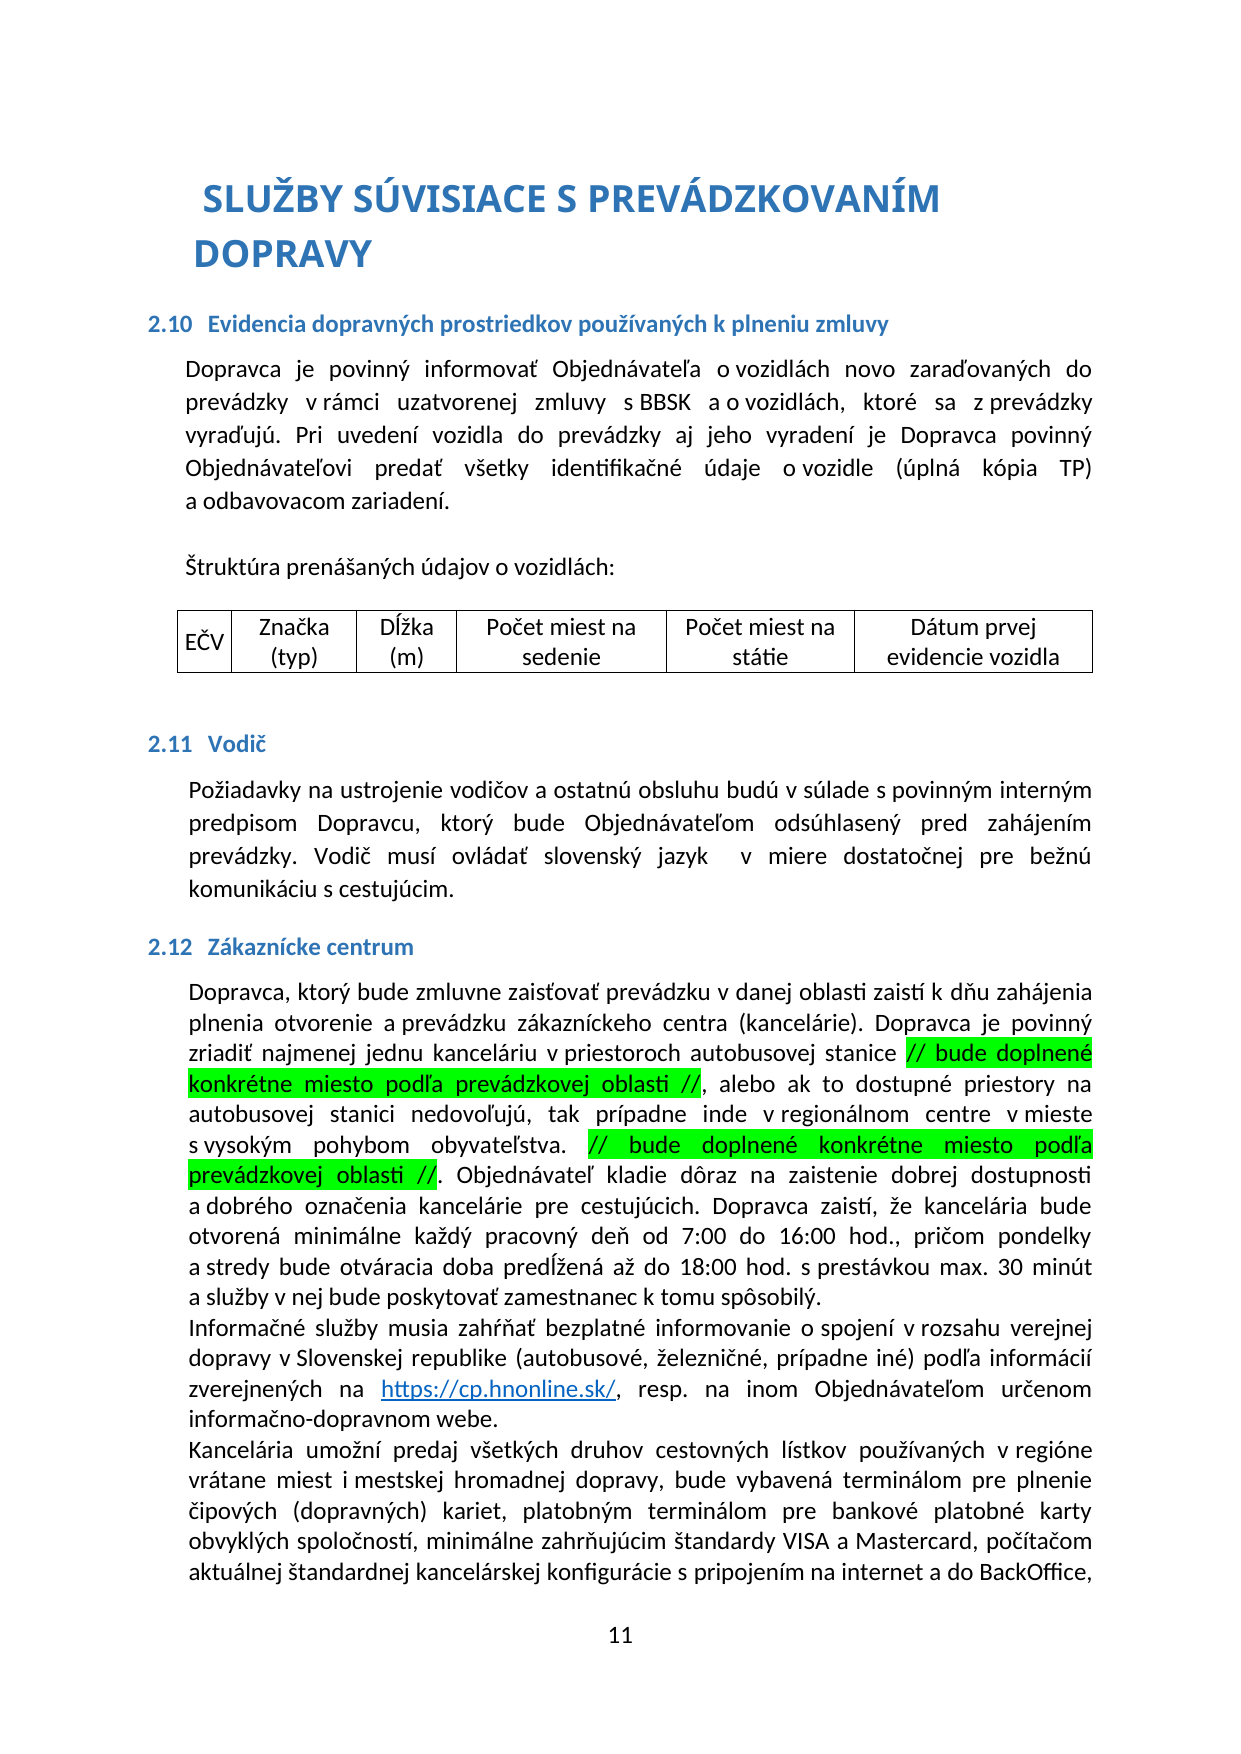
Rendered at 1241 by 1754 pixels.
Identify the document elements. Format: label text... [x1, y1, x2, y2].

table_header Počet miest na státie [667, 611, 854, 672]
table_header Značka (typ) [232, 611, 356, 672]
table_header EČV [178, 611, 231, 672]
table_header Počet miest na sedenie [457, 611, 666, 672]
subtitle SLUŽBY SÚVISIACE S PREVÁDZKOVANÍM DOPRAVY [193, 173, 1093, 279]
text Dopravca, ktorý bude zmluvne zaisťovať prevádzku v danej oblasti zaistí k dňu zahájenia plnenia otvorenie a prevádzku zákazníckeho centra (kancelárie). Dopravca je povinný zriadiť najmenej jednu kanceláriu v priestoroch autobusovej stanice // bude doplnené konkrétne miesto podľa prevádzkovej oblasti //, alebo ak to dostupné priestory na autobusovej stanici nedovoľujú, tak prípadne inde v regionálnom centre v mieste s vysokým pohybom obyvateľstva. // bude doplnené konkrétne miesto podľa prevádzkovej oblasti //. Objednávateľ kladie dôraz na zaistenie dobrej dostupnosti a dobrého označenia kancelárie pre cestujúcich. Dopravca zaistí, že kancelária bude otvorená minimálne každý pracovný deň od 7:00 do 16:00 hod., pričom pondelky a stredy bude otváracia doba predĺžená až do 18:00 hod. s prestávkou max. 30 minút a služby v nej bude poskytovať zamestnanec k tomu spôsobilý. [188, 976, 1093, 1312]
text Dopravca je povinný informovať Objednávateľa o vozidlách novo zaraďovaných do prevádzky v rámci uzatvorenej zmluvy s BBSK a o vozidlách, ktoré sa z prevádzky vyraďujú. Pri uvedení vozidla do prevádzky aj jeho vyradení je Dopravca povinný Objednávateľovi predať všetky identifikačné údaje o vozidle (úplná kópia TP) a odbavovacom zariadení. [185, 353, 1093, 515]
text Informačné služby musia zahŕňať bezplatné informovanie o spojení v rozsahu verejnej dopravy v Slovenskej republike (autobusové, železničné, prípadne iné) podľa informácií zverejnených na https://cp.hnonline.sk/, resp. na inom Objednávateľom určenom informačno-dopravnom webe. [188, 1312, 1093, 1434]
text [188, 1434, 1093, 1587]
subtitle Zákaznícke centrum [148, 931, 1093, 961]
table_header Dátum prvej evidencie vozidla [855, 611, 1092, 672]
table_header Dĺžka (m) [357, 611, 456, 672]
subtitle Evidencia dopravných prostriedkov používaných k plneniu zmluvy [148, 308, 1093, 338]
subtitle Vodič [148, 729, 1093, 759]
text Požiadavky na ustrojenie vodičov a ostatnú obsluhu budú v súlade s povinným interným predpisom Dopravcu, ktorý bude Objednávateľom odsúhlasený pred zahájením prevádzky. Vodič musí ovládať slovenský jazyk v miere dostatočnej pre bežnú komunikáciu s cestujúcim. [188, 774, 1093, 903]
text Štruktúra prenášaných údajov o vozidlách: [148, 551, 1093, 581]
